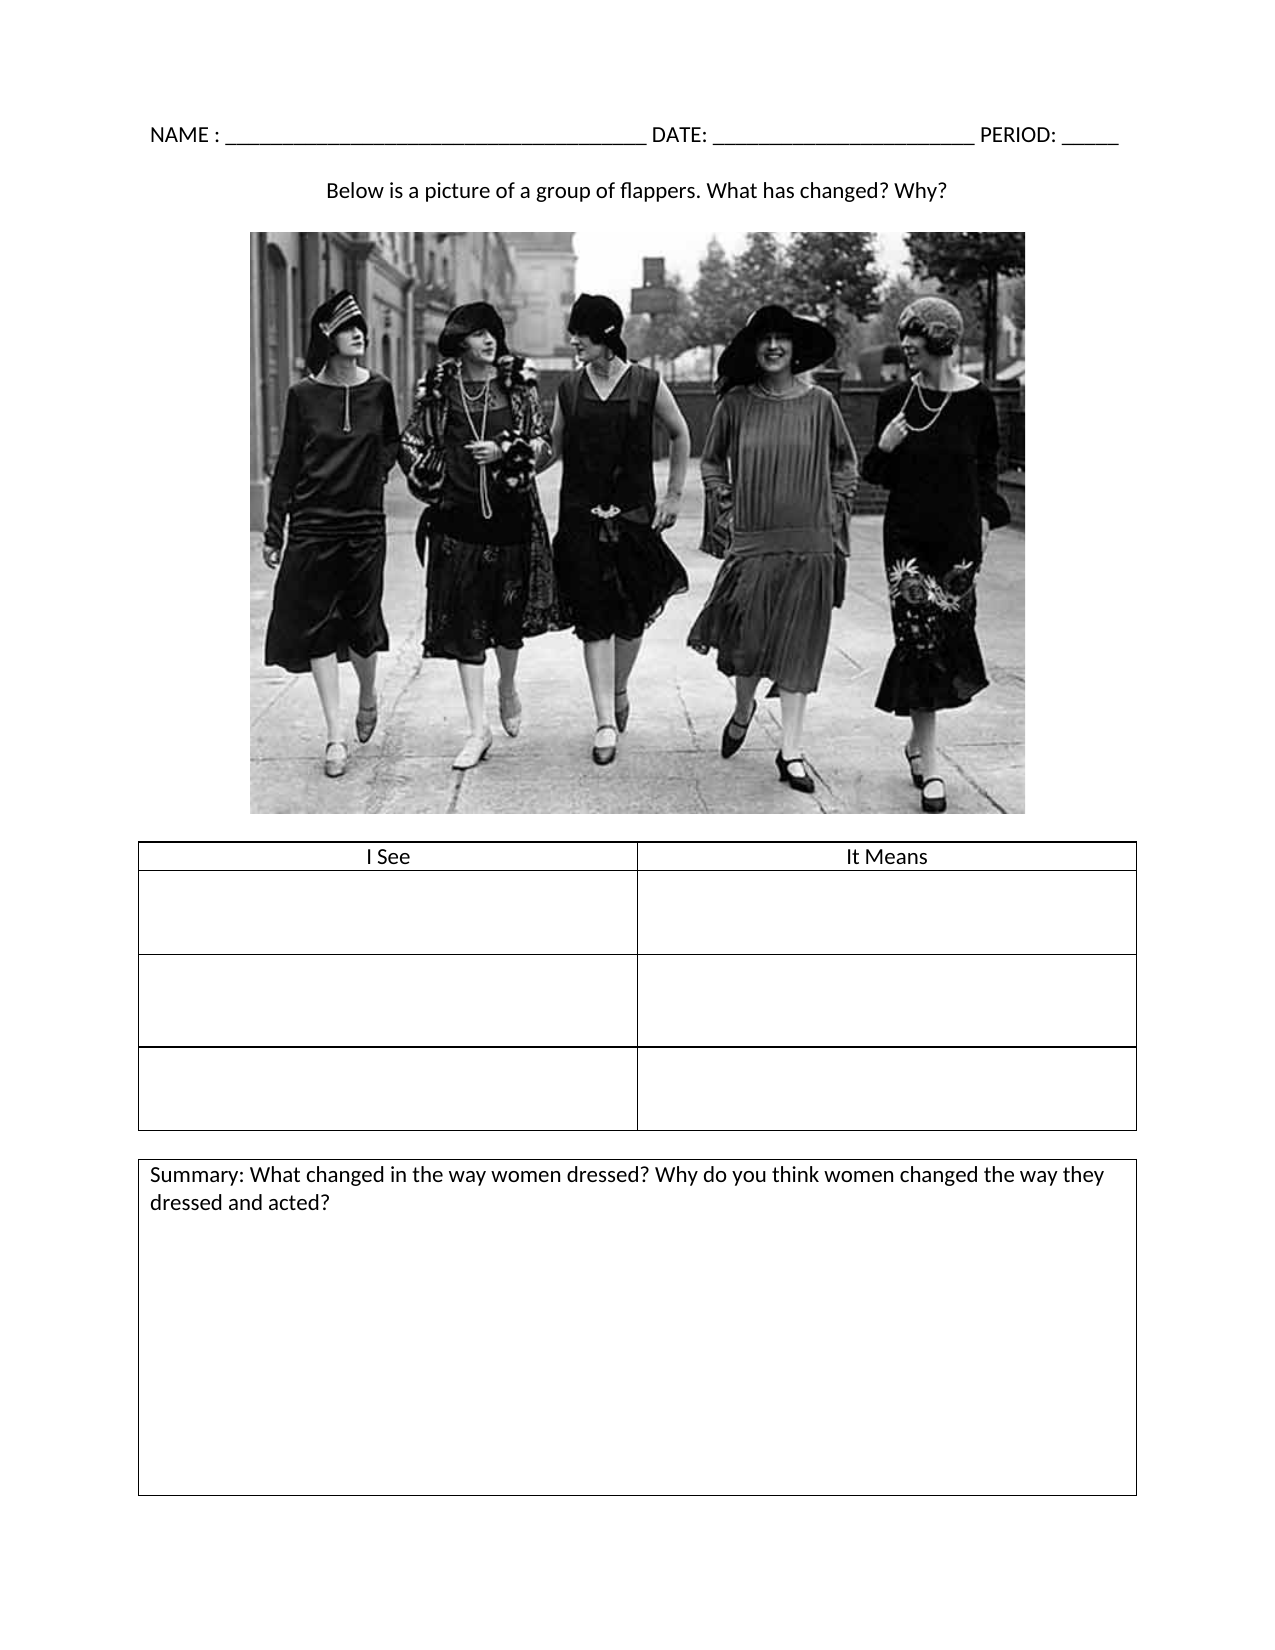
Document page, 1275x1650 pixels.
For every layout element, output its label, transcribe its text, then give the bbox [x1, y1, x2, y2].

table_header Summary: What changed in the way women dressed? Why do you think women changed the way they dressed and acted? [139, 1160, 1136, 1495]
text NAME : _____________________________________ DATE: _______________________ PERIOD: _____ [150, 120, 1125, 148]
table_cell [638, 955, 1136, 1046]
picture [250, 232, 1025, 814]
table_cell [638, 871, 1136, 954]
table_cell [139, 1048, 637, 1130]
table_header It Means [638, 843, 1136, 870]
text Below is a picture of a group of flappers. What has changed? Why? [150, 176, 1125, 204]
table_cell [139, 871, 637, 954]
table_cell [638, 1048, 1136, 1130]
table_header I See [139, 843, 637, 870]
table_cell [139, 955, 637, 1046]
